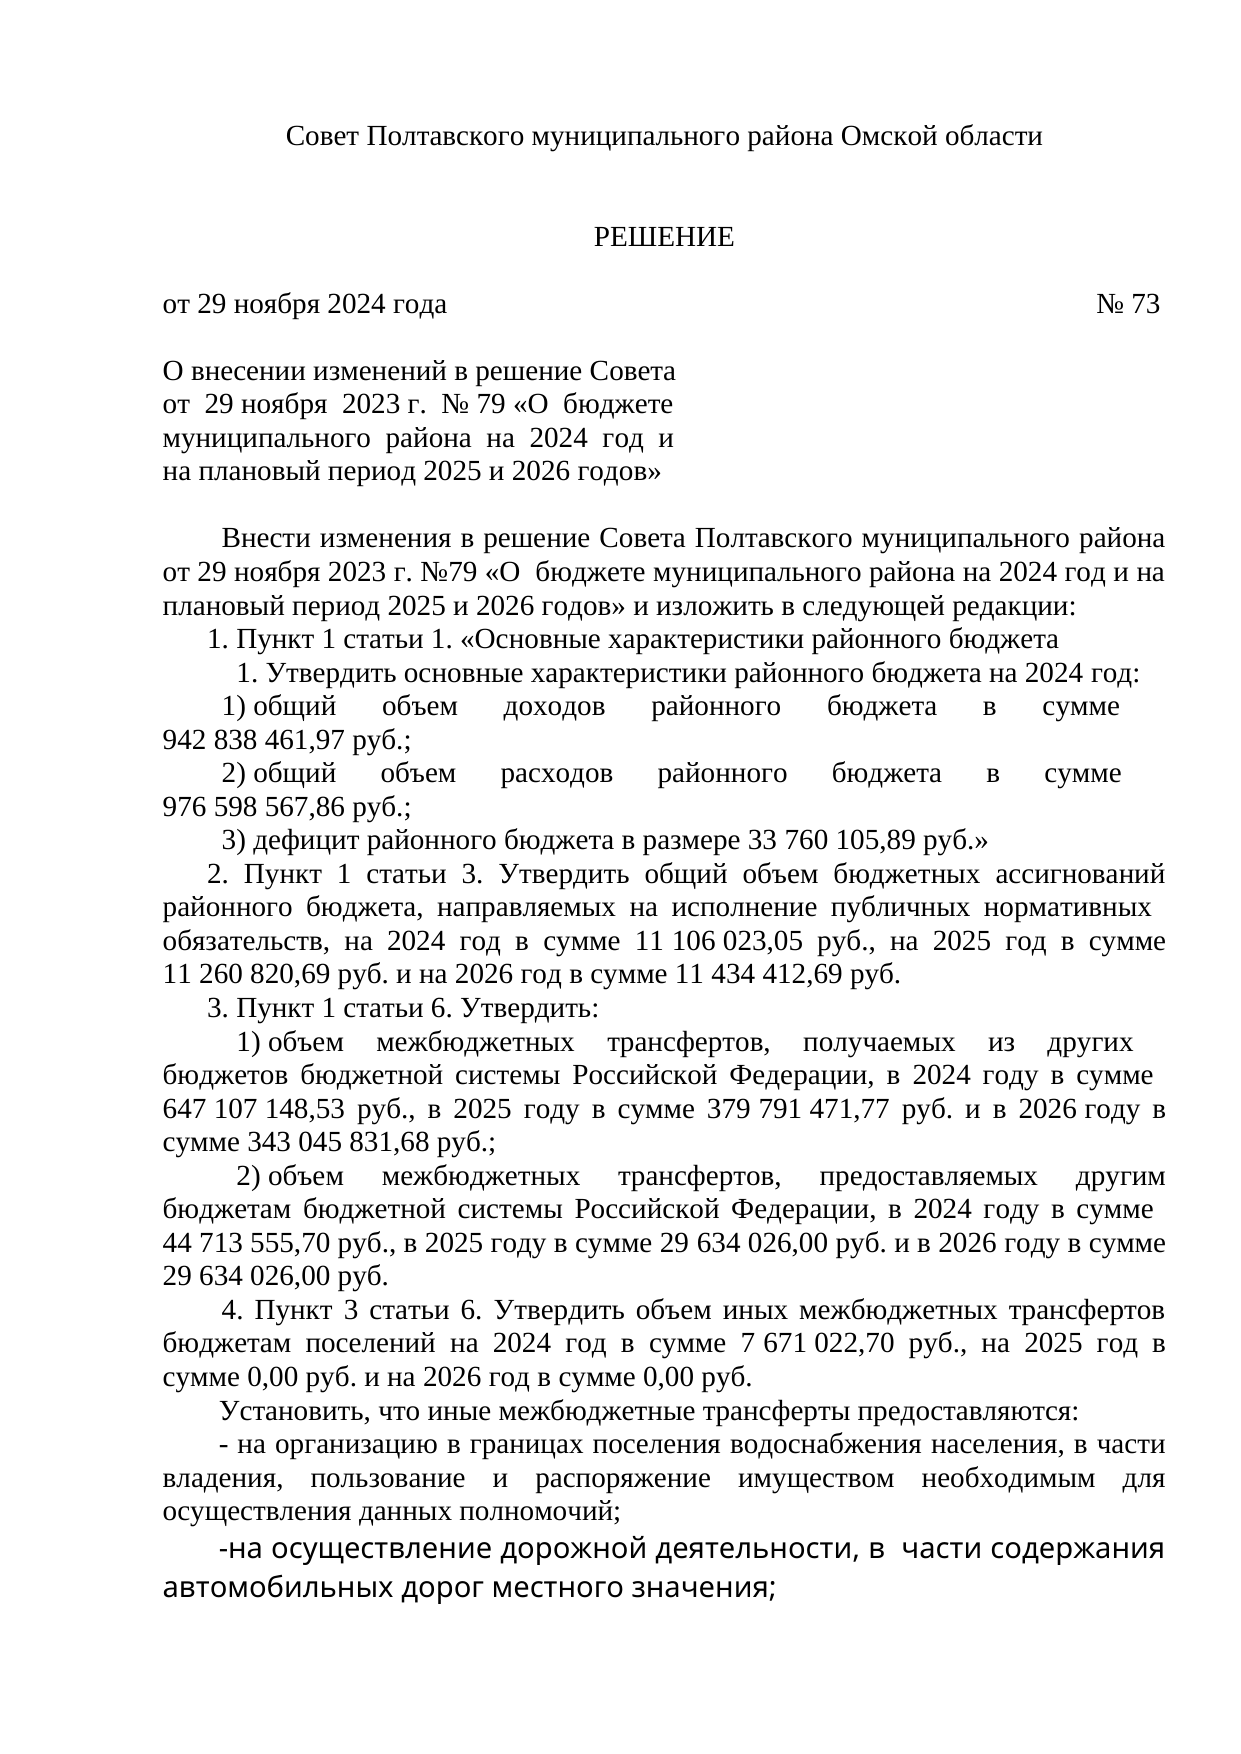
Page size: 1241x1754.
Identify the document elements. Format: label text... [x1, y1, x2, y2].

text - на организацию в границах поселения водоснабжения населения, в части владения, пользование и распоряжение имуществом необходимым для осуществления данных полномочий; [162, 1426, 1166, 1527]
text 3. Пункт 1 статьи 6. Утвердить: [162, 990, 1166, 1024]
text от 29 ноября 2023 г. № 79 «О бюджете [162, 386, 1166, 420]
text 1) общий объем доходов районного бюджета в сумме 942 838 461,97 руб.; [162, 688, 1166, 755]
list 1. Пункт 1 статьи 1. «Основные характеристики районного бюджета [162, 621, 1166, 655]
text 4. Пункт 3 статьи 6. Утвердить объем иных межбюджетных трансфертов бюджетам поселений на 2024 год в сумме 7 671 022,70 руб., на 2025 год в сумме 0,00 руб. и на 2026 год в сумме 0,00 руб. [162, 1292, 1166, 1393]
text 1) объем межбюджетных трансфертов, получаемых из других бюджетов бюджетной системы Российской Федерации, в 2024 году в сумме 647 107 148,53 руб., в 2025 году в сумме 379 791 471,77 руб. и в 2026 году в сумме 343 045 831,68 руб.; [162, 1024, 1166, 1158]
text -на осуществление дорожной деятельности, в части содержания автомобильных дорог местного значения; [162, 1527, 1166, 1606]
text РЕШЕНИЕ [162, 219, 1166, 252]
text на плановый период 2025 и 2026 годов» [162, 453, 1166, 487]
text Внести изменения в решение Совета Полтавского муниципального района от 29 ноября 2023 г. №79 «О бюджете муниципального района на 2024 год и на плановый период 2025 и 2026 годов» и изложить в следующей редакции: [162, 521, 1166, 621]
text 2) общий объем расходов районного бюджета в сумме 976 598 567,86 руб.; [162, 755, 1166, 822]
text О внесении изменений в решение Совета [162, 353, 1166, 386]
text 2. Пункт 1 статьи 3. Утвердить общий объем бюджетных ассигнований районного бюджета, направляемых на исполнение публичных нормативных обязательств, на 2024 год в сумме 11 106 023,05 руб., на 2025 год в сумме 11 260 820,69 руб. и на 2026 год в сумме 11 434 412,69 руб. [162, 856, 1166, 990]
text Установить, что иные межбюджетные трансферты предоставляются: [162, 1393, 1166, 1426]
text 2) объем межбюджетных трансфертов, предоставляемых другим бюджетам бюджетной системы Российской Федерации, в 2024 году в сумме 44 713 555,70 руб., в 2025 году в сумме 29 634 026,00 руб. и в 2026 году в сумме 29 634 026,00 руб. [162, 1158, 1166, 1292]
text 3) дефицит районного бюджета в размере 33 760 105,89 руб.» [162, 822, 1166, 856]
text Совет Полтавского муниципального района Омской области [162, 118, 1166, 152]
text 1. Утвердить основные характеристики районного бюджета на 2024 год: [162, 655, 1166, 688]
text от 29 ноября 2024 года № 73 [162, 286, 1166, 319]
text муниципального района на 2024 год и [162, 420, 1166, 453]
